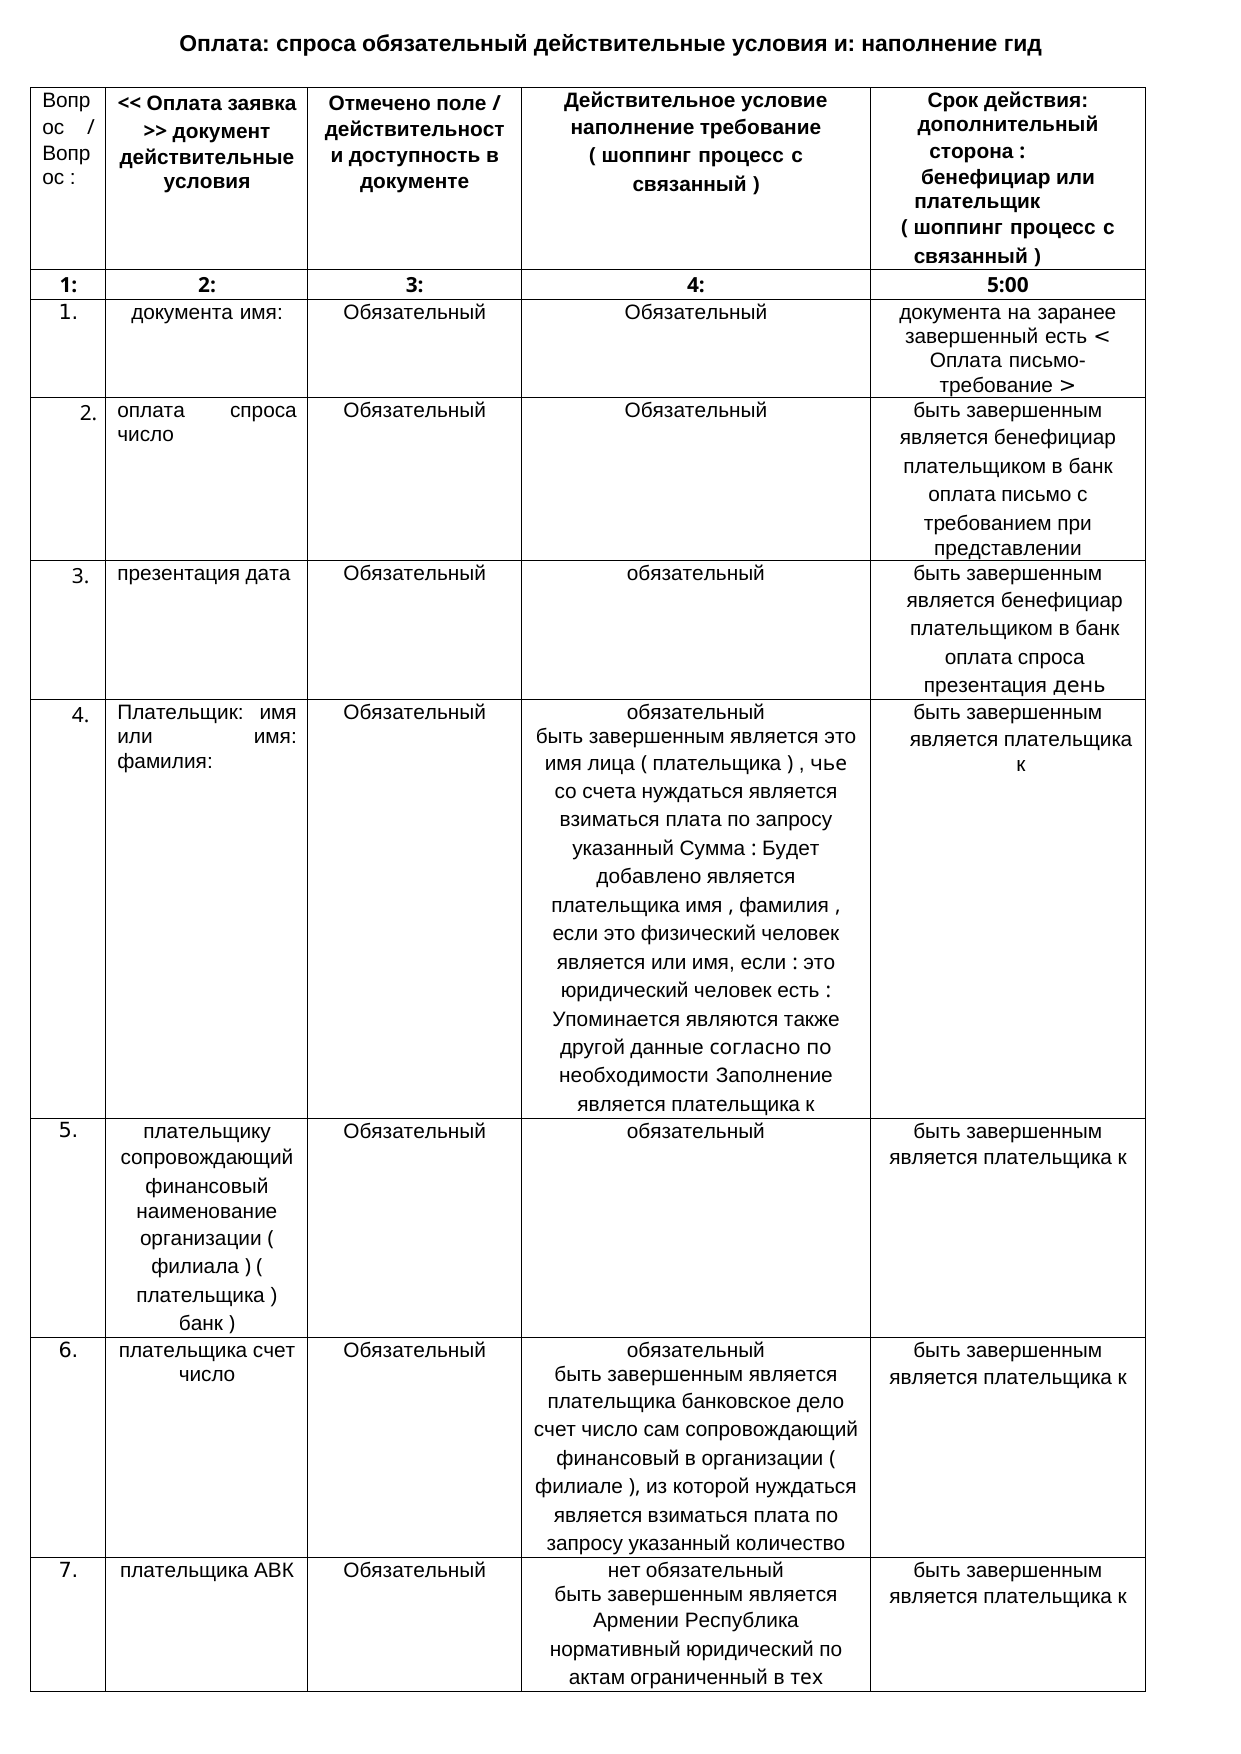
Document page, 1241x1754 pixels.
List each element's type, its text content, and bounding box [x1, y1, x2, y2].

table_cell документа на заранее завершенный есть < Оплата письмо-требование > [871, 300, 1145, 397]
table_cell быть завершенным является бенефициар плательщиком​​ в банк оплата письмо с требованием при представлении [871, 398, 1145, 560]
table_cell Обязательный [308, 1558, 521, 1691]
table_header << Оплата заявка >> документ действительные условия [106, 88, 307, 269]
table_cell плательщика АВК [106, 1558, 307, 1691]
text Оплата: спроса обязательный действительные условия и: наполнение гид [69, 29, 1152, 56]
table_cell презентация дата [106, 561, 307, 699]
table_header Вопрос / Вопрос : [31, 88, 105, 269]
table_cell 2: [106, 270, 307, 299]
table_cell 3: [308, 270, 521, 299]
table_cell [31, 561, 105, 699]
table_cell [31, 700, 105, 1117]
table_cell 5. [31, 1119, 105, 1337]
table_cell обязательный быть завершенным является плательщика банковское дело счет число сам сопровождающий финансовый в организации ( филиале ), из которой нуждаться является взиматься плата по запросу указанный количество [522, 1338, 870, 1557]
table_cell Обязательный [308, 300, 521, 397]
table_cell обязательный быть завершенным является это имя лица ( плательщика ) , чье со счета нуждаться является взиматься плата по запросу указанный Сумма : Будет добавлено является плательщика имя , фамилия , если это физический человек является или имя, если : это юридический человек есть : Упоминается являются также другой данные согласно​ по необходимости Заполнение является плательщика к [522, 700, 870, 1117]
table_cell плательщика счет число [106, 1338, 307, 1557]
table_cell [522, 1558, 870, 1691]
table_cell [31, 398, 105, 560]
table_cell плательщику сопровождающий финансовый наименование организации ( филиала ) ( плательщика ) банк ) [106, 1119, 307, 1337]
table_cell Обязательный [308, 398, 521, 560]
table_header Срок действия: дополнительный сторона : бенефициар или плательщик ( шоппинг процесс с связанный ) [871, 88, 1145, 269]
table_cell Обязательный [308, 561, 521, 699]
table_cell 1: [31, 270, 105, 299]
table_cell обязательный [522, 561, 870, 699]
table_cell быть завершенным является плательщика к [871, 1338, 1145, 1557]
table_cell 5:00 [871, 270, 1145, 299]
table_cell 1. [31, 300, 105, 397]
table_cell Обязательный [522, 398, 870, 560]
table_cell 6. [31, 1338, 105, 1557]
table_cell быть завершенным является бенефициар плательщиком​​ в банк оплата спроса презентация день​ [871, 561, 1145, 699]
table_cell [871, 1558, 1145, 1691]
table_cell Обязательный [308, 1119, 521, 1337]
table_cell Плательщик: имя​ или имя: фамилия: [106, 700, 307, 1117]
table_cell Обязательный [522, 300, 870, 397]
table_header Отмечено поле / действительности доступность в документе [308, 88, 521, 269]
table_cell быть завершенным является плательщика к [871, 1119, 1145, 1337]
table_cell 7. [31, 1558, 105, 1691]
table_header Действительное условие наполнение требование ( шоппинг процесс с связанный ) [522, 88, 870, 269]
table_cell быть завершенным является плательщика к [871, 700, 1145, 1117]
table_cell Обязательный [308, 1338, 521, 1557]
table_cell Обязательный [308, 700, 521, 1117]
table_cell оплата спроса число [106, 398, 307, 560]
table_cell обязательный [522, 1119, 870, 1337]
table_cell 4: [522, 270, 870, 299]
table_cell документа имя: [106, 300, 307, 397]
